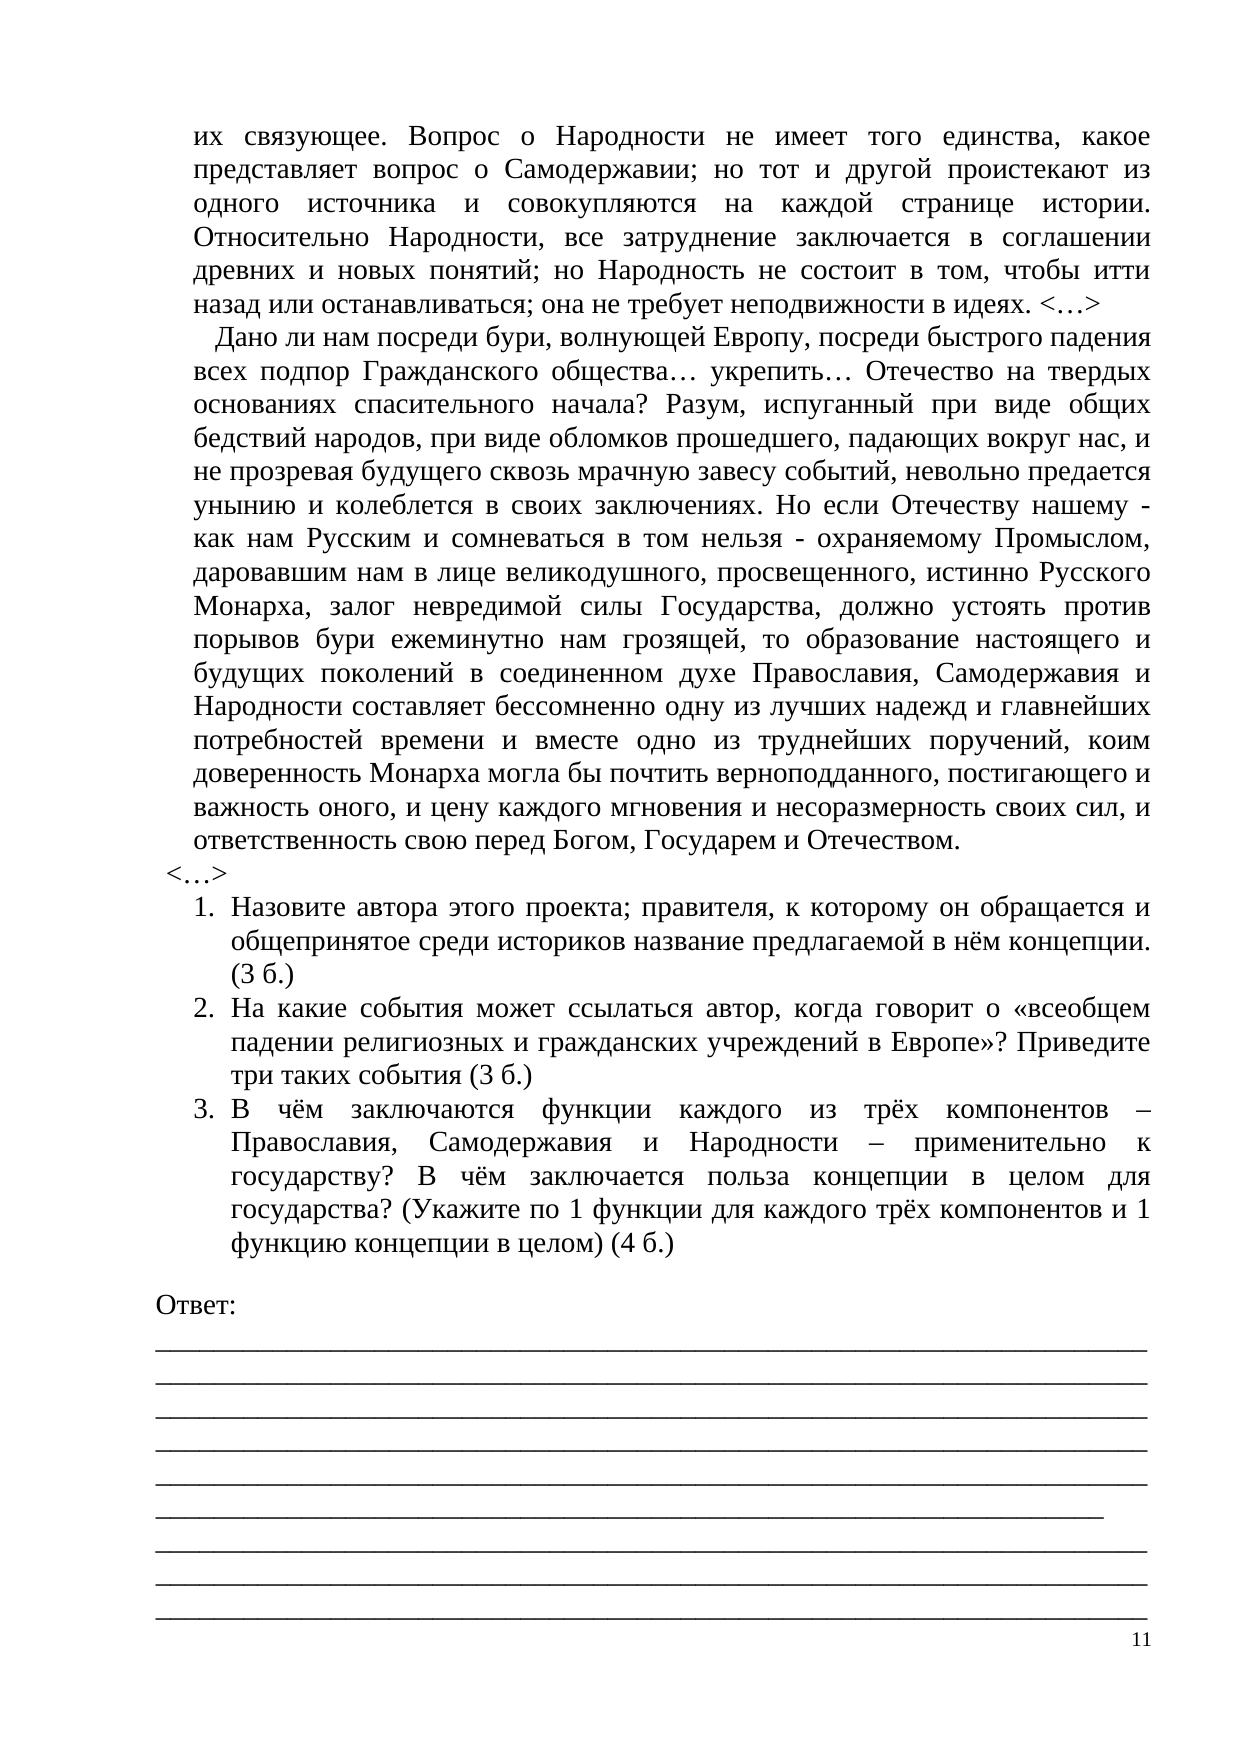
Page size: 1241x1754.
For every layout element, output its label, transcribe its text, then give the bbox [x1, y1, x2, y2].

text Дано ли нам посреди бури, волнующей Европу, посреди быстрого падения всех подпор Гражданского общества… укрепить… Отечество на твердых основаниях спасительного начала? Разум, испуганный при виде общих бедствий народов, при виде обломков прошедшего, падающих вокруг нас, и не прозревая будущего сквозь мрачную завесу событий, невольно предается унынию и колеблется в своих заключениях. Но если Отечеству нашему - как нам Русским и сомневаться в том нельзя - охраняемому Промыслом, даровавшим нам в лице великодушного, просвещенного, истинно Русского Монарха, залог невредимой силы Государства, должно устоять против порывов бури ежеминутно нам грозящей, то образование настоящего и будущих поколений в соединенном духе Православия, Самодержавия и Народности составляет бессомненно одну из лучших надежд и главнейших потребностей времени и вместе одно из труднейших поручений, коим доверенность Монарха могла бы почтить верноподданного, постигающего и важность оного, и цену каждого мгновения и несоразмерность своих сил, и ответственность свою перед Богом, Государем и Отечеством. [193, 319, 1152, 856]
text <…> [118, 856, 1152, 889]
list Назовите автора этого проекта; правителя, к которому он обращается и общепринятое среди историков название предлагаемой в нём концепции. (3 б.) [193, 889, 1152, 990]
text Ответ: [155, 1287, 1152, 1321]
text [193, 118, 1152, 319]
list На какие события может ссылаться автор, когда говорит о «всеобщем падении религиозных и гражданских учреждений в Европе»? Приведите три таких события (3 б.) [193, 990, 1152, 1091]
list В чём заключаются функции каждого из трёх компонентов – Православия, Самодержавия и Народности – применительно к государству? В чём заключается польза концепции в целом для государства? (Укажите по 1 функции для каждого трёх компонентов и 1 функцию концепции в целом) (4 б.) [193, 1091, 1152, 1258]
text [155, 1522, 1152, 1623]
